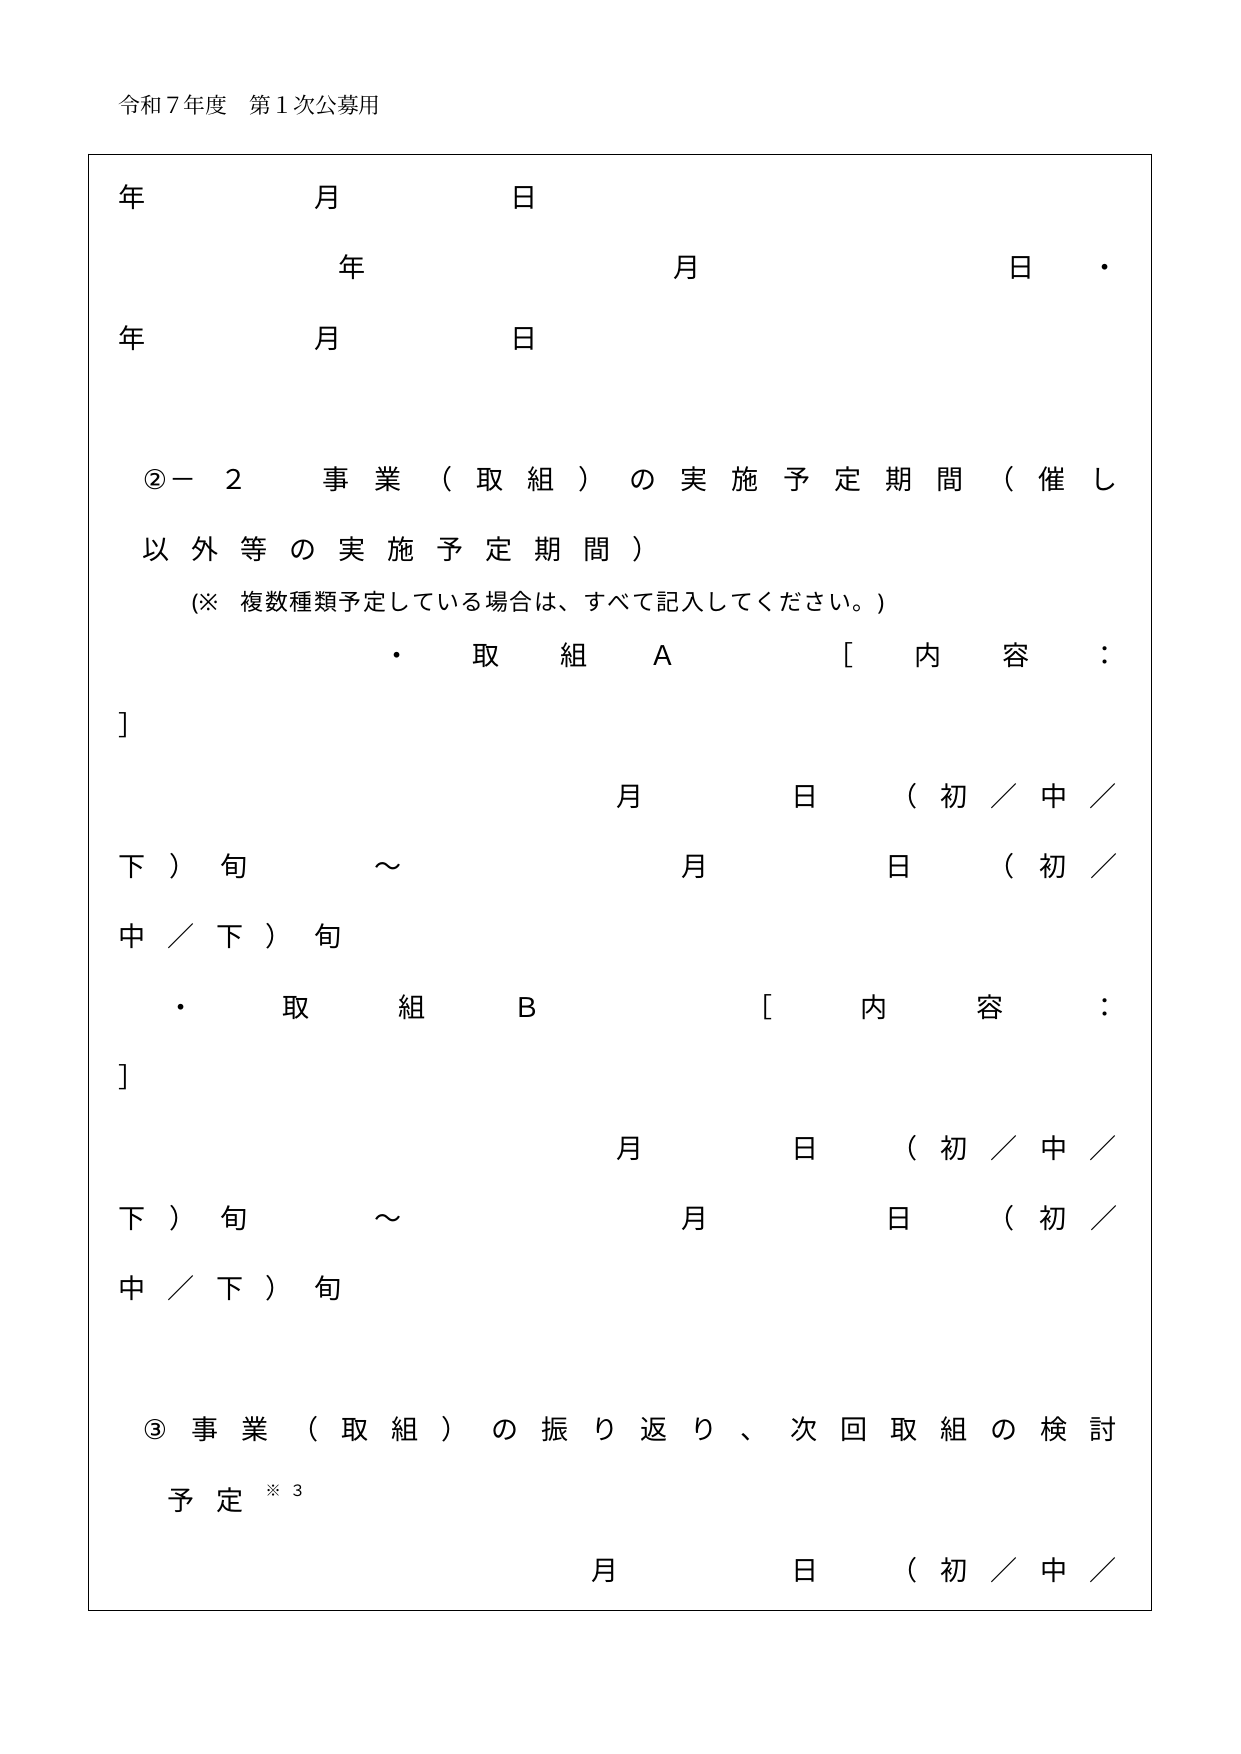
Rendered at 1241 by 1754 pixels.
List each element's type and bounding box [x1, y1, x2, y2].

table_cell [89, 155, 1151, 1610]
